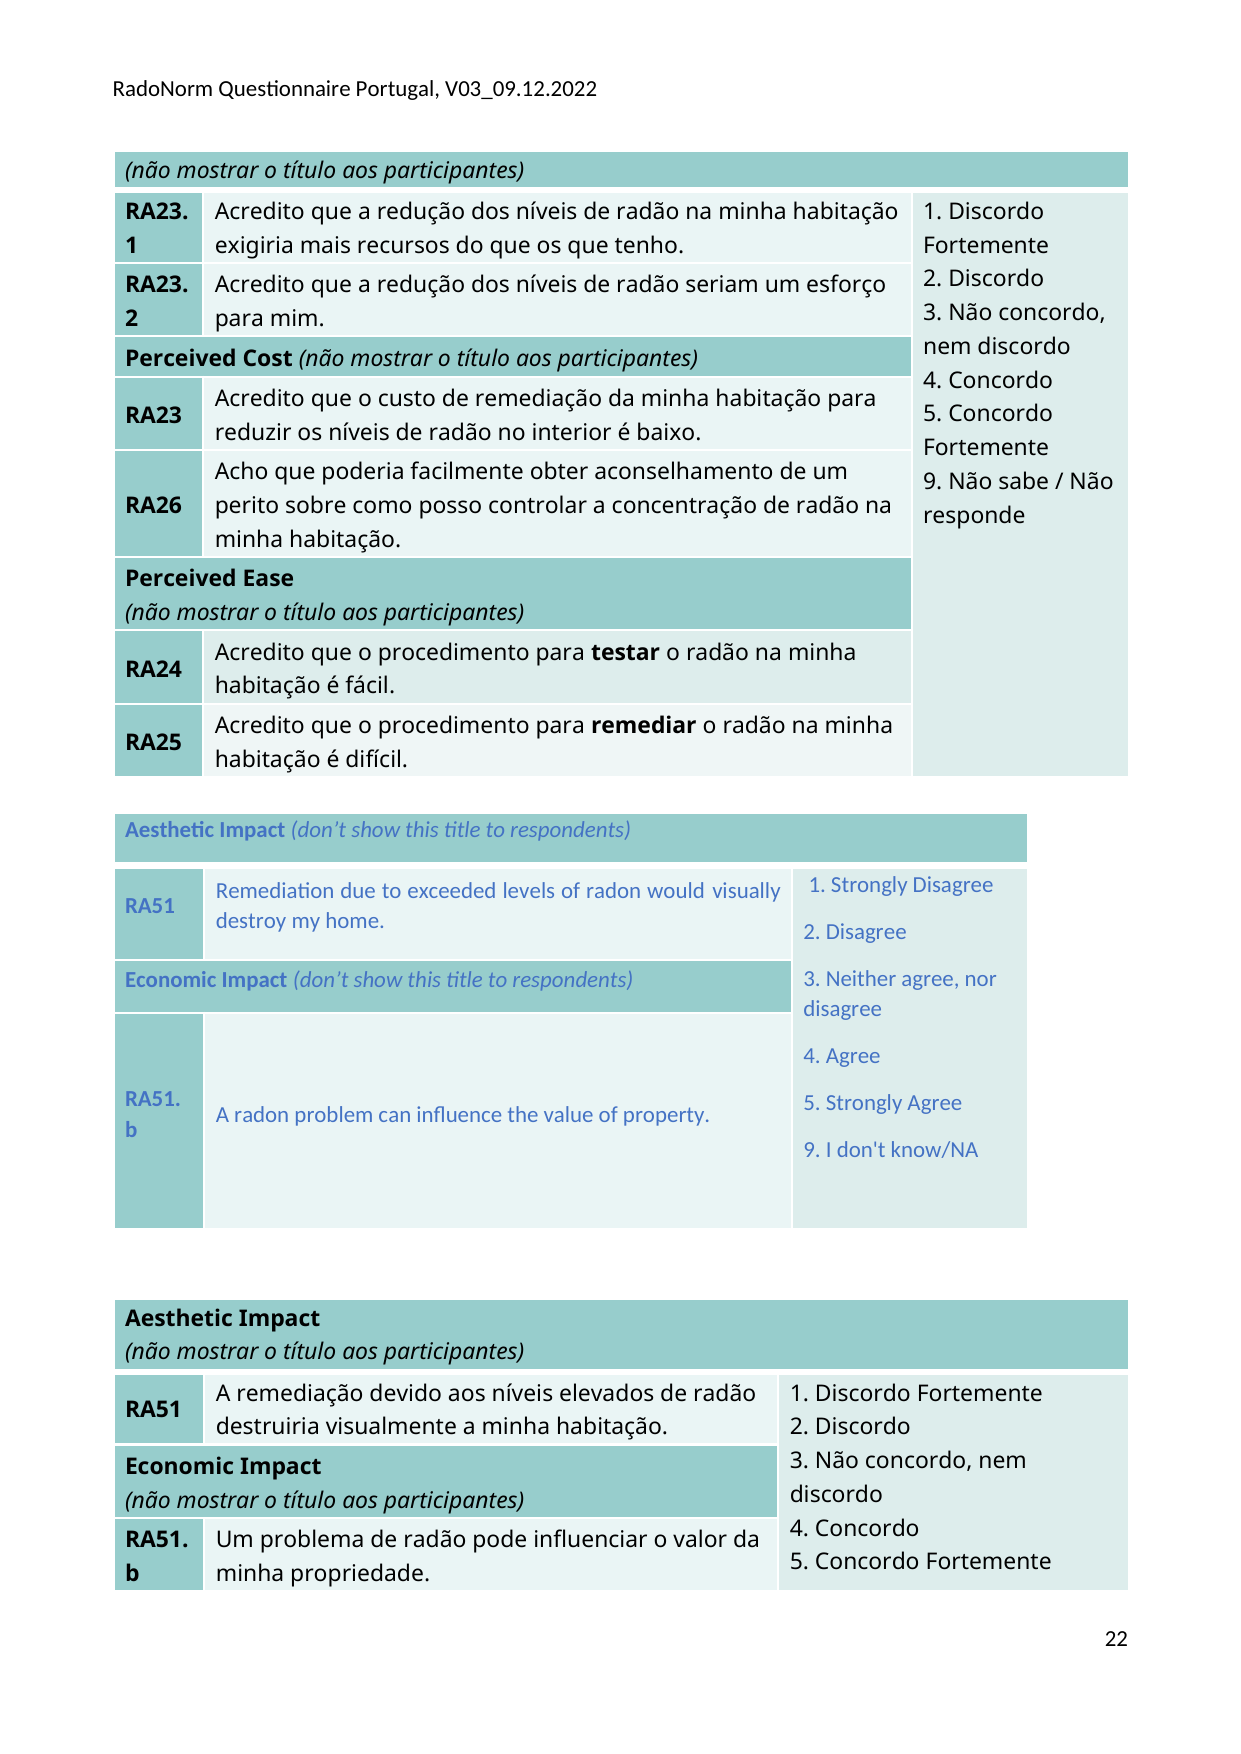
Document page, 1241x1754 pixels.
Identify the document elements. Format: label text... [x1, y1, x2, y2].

table_cell Perceived Cost (não mostrar o título aos participantes) [115, 337, 911, 376]
table_cell Perceived Ease (não mostrar o título aos participantes) [115, 558, 911, 629]
table_cell Remediation due to exceeded levels of radon would visually destroy my home. [205, 869, 791, 959]
table_cell RA25 [115, 705, 202, 776]
table_cell 1. Discordo Fortemente 2. Discordo 3. Não concordo, nem discordo 4. Concordo 5. Concordo Fortemente 9. Não sabe / Não responde [913, 193, 1128, 776]
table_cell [205, 1519, 777, 1590]
table_cell A remediação devido aos níveis elevados de radão destruiria visualmente a minha habitação. [205, 1375, 777, 1443]
table_cell Acredito que a redução dos níveis de radão seriam um esforço para mim. [204, 264, 911, 335]
table_cell Acredito que o custo de remediação da minha habitação para reduzir os níveis de radão no interior é baixo. [204, 378, 911, 449]
table_cell RA23.1 [115, 193, 202, 262]
table_cell 1. Strongly Disagree 2. Disagree 3. Neither agree, nor disagree 4. Agree 5. Strongly Agree 9. I don't know/NA [793, 869, 1027, 1228]
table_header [115, 152, 1128, 187]
table_cell RA51.b [115, 1519, 203, 1590]
table_cell Acho que poderia facilmente obter aconselhamento de um perito sobre como posso controlar a concentração de radão na minha habitação. [204, 451, 911, 556]
table_cell Acredito que o procedimento para testar o radão na minha habitação é fácil. [204, 631, 911, 703]
table_cell Acredito que o procedimento para remediar o radão na minha habitação é difícil. [204, 705, 911, 776]
table_cell RA23 [115, 378, 202, 449]
table_cell RA51 [115, 1375, 203, 1443]
table_cell RA23.2 [115, 264, 202, 335]
table_header Aesthetic Impact (don’t show this title to respondents) [115, 814, 1027, 862]
table_cell 1. Discordo Fortemente 2. Discordo 3. Não concordo, nem discordo 4. Concordo 5. Concordo Fortemente 9. Não sabe / Não responde [779, 1375, 1128, 1590]
table_header Aesthetic Impact (não mostrar o título aos participantes) [115, 1300, 1128, 1369]
table_cell RA51 [115, 869, 203, 959]
table_cell Acredito que a redução dos níveis de radão na minha habitação exigiria mais recursos do que os que tenho. [204, 193, 911, 262]
table_cell Economic Impact (não mostrar o título aos participantes) [115, 1446, 777, 1517]
table_cell RA24 [115, 631, 202, 703]
table_cell Economic Impact (don’t show this title to respondents) [115, 961, 791, 1012]
table_cell RA51.b [115, 1014, 203, 1228]
table_cell A radon problem can influence the value of property. [205, 1014, 791, 1228]
table_cell RA26 [115, 451, 202, 556]
